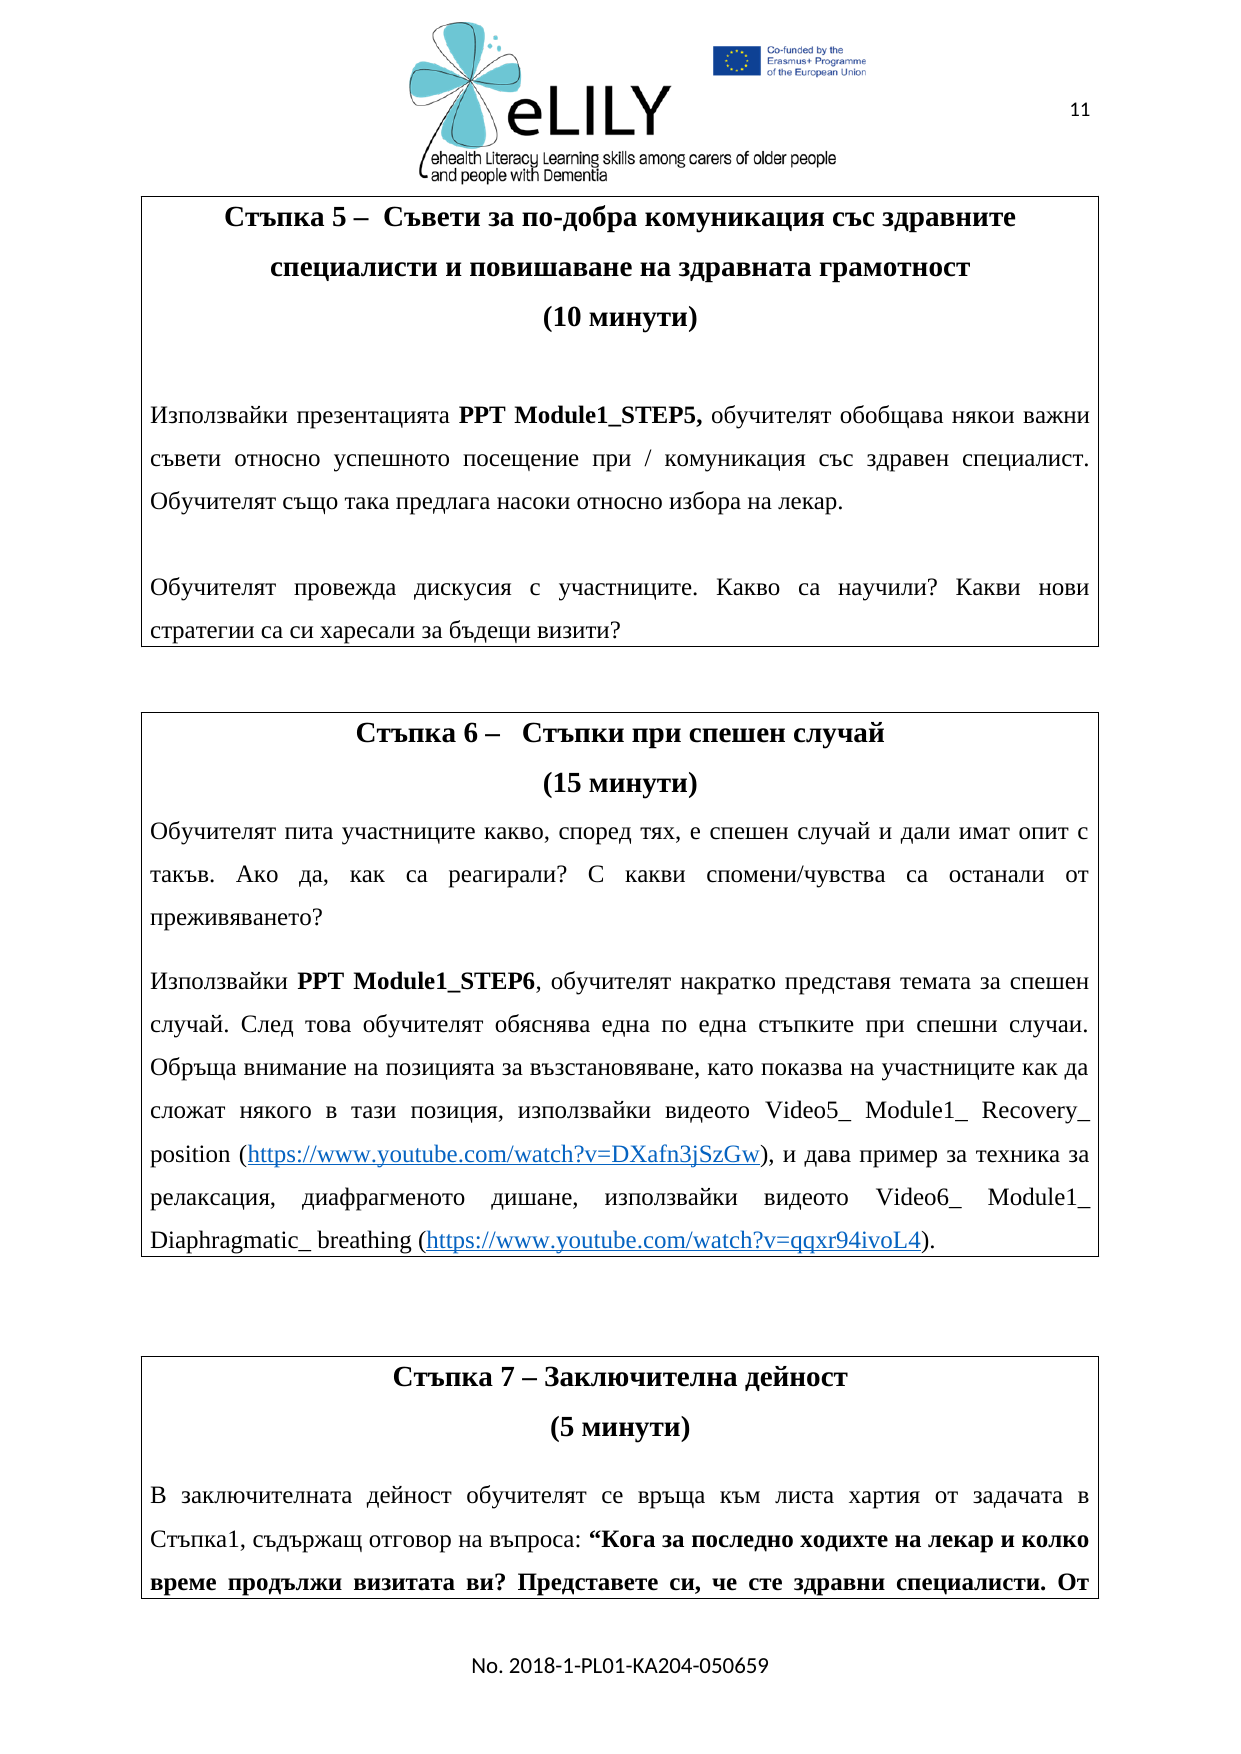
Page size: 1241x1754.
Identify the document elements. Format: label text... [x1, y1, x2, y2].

text Използвайки PPT Module1_STEP6, обучителят накратко представя темата за спешен случай. След това обучителят обяснява една по една стъпките при спешни случаи. Обръща внимание на позицията за възстановяване, като показва на участниците как да сложат някого в тази позиция, използвайки видеото Video5_ Module1_ Recovery_ position (https://www.youtube.com/watch?v=DXafn3jSzGw), и дава пример за техника за релаксация, диафрагменото дишане, използвайки видеото Video6_ Module1_ Diaphragmatic_ breathing (https://www.youtube.com/watch?v=qqxr94ivoL4). [142, 963, 1098, 1256]
text Стъпка 6 – Стъпки при спешен случай [142, 713, 1098, 749]
text Използвайки презентацията PPT Module1_STEP5, обучителят обобщава някои важни съвети относно успешното посещение при / комуникация със здравен специалист. Обучителят също така предлага насоки относно избора на лекар. [142, 397, 1098, 515]
text (10 минути) [142, 296, 1098, 333]
picture [409, 22, 866, 185]
text Стъпка 5 – Съвети за по-добра комуникация със здравните специалисти и повишаване на здравната грамотност [142, 197, 1098, 283]
text (5 минути) [142, 1406, 1098, 1443]
text Стъпка 7 – Заключителна дейност [142, 1357, 1098, 1393]
text Обучителят пита участниците какво, според тях, е спешен случай и дали имат опит с такъв. Ако да, как са реагирали? С какви спомени/чувства са останали от преживяването? [142, 813, 1098, 931]
text (15 минути) [142, 762, 1098, 799]
text Обучителят провежда дискусия с участниците. Какво са научили? Какви нови стратегии са си харесали за бъдещи визити? [142, 569, 1098, 646]
